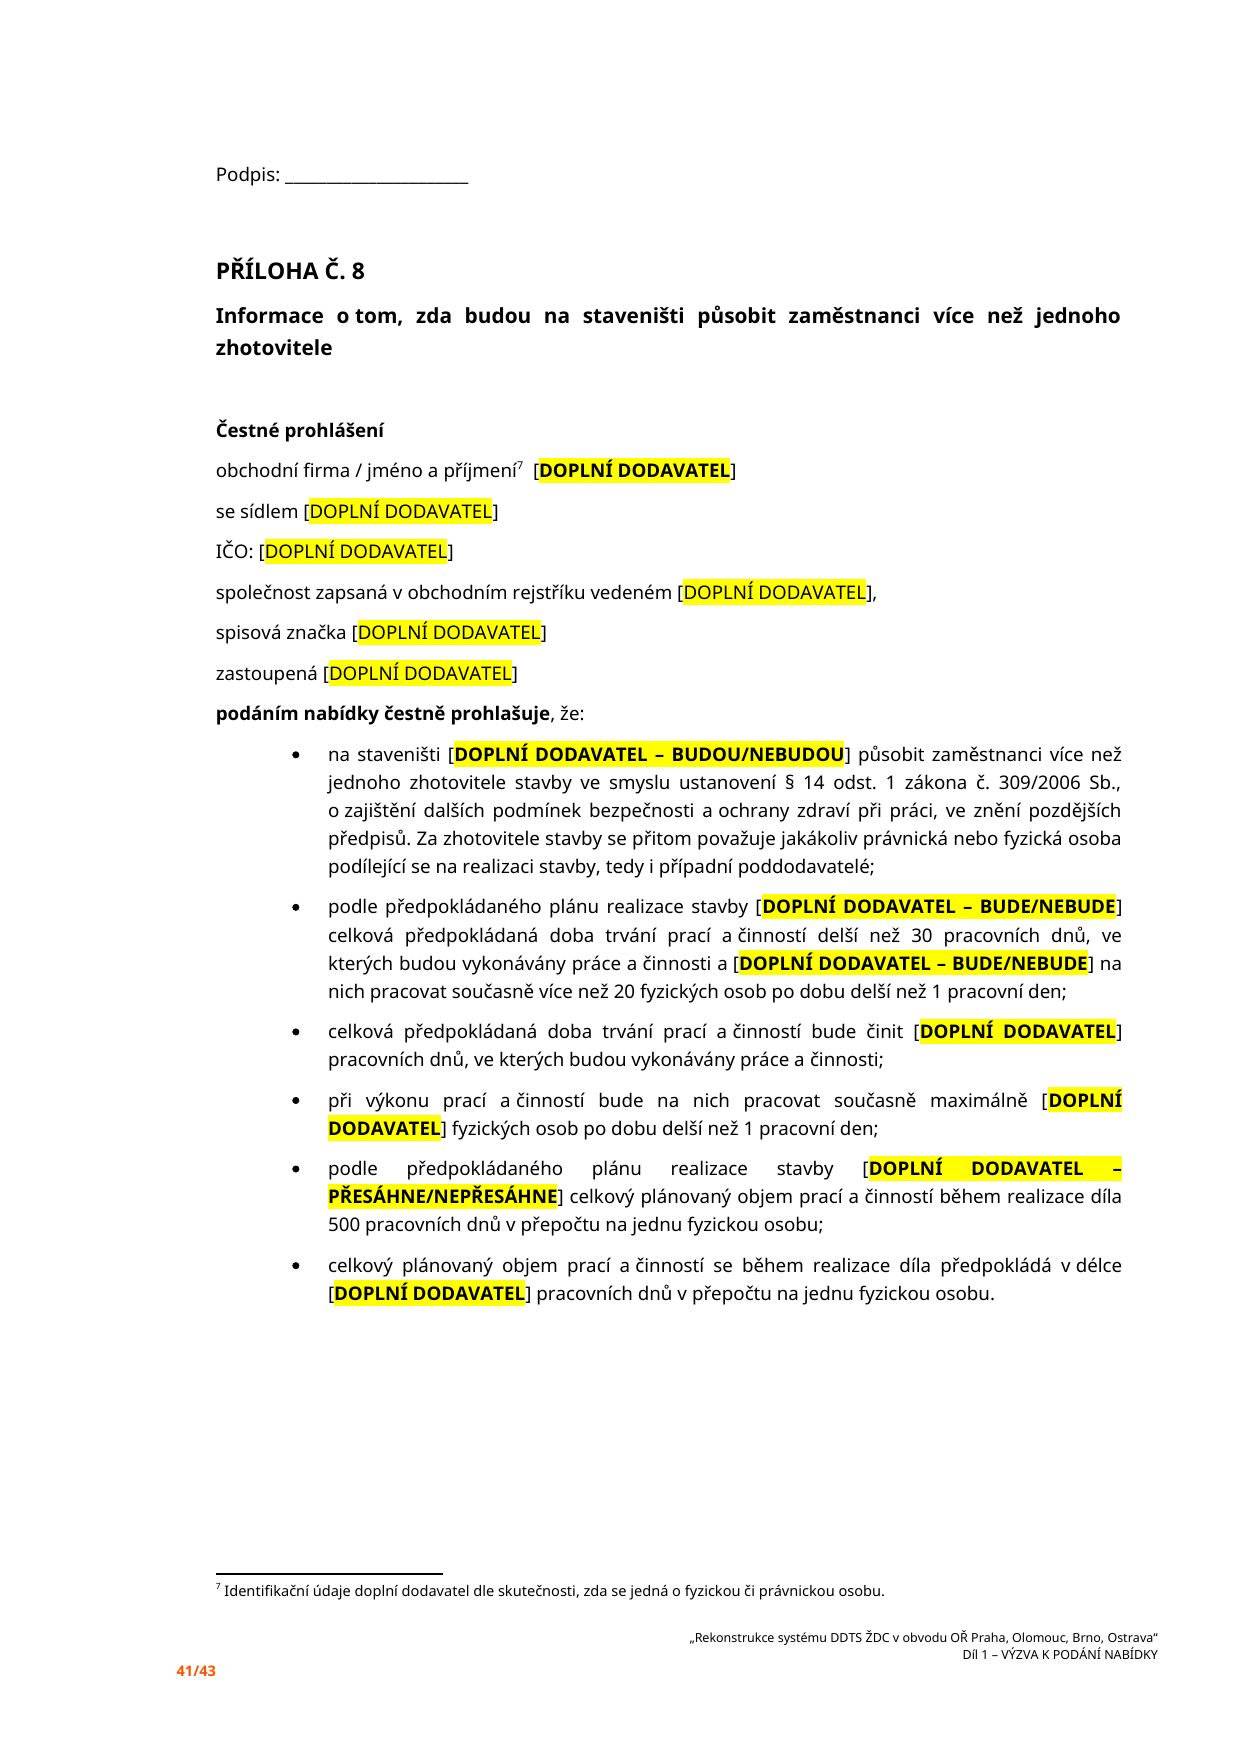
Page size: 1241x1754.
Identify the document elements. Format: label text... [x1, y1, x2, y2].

text celková předpokládaná doba trvání prací a činností bude činit [DOPLNÍ DODAVATEL] pracovních dnů, ve kterých budou vykonávány práce a činnosti; [292, 1018, 1122, 1072]
text spisová značka [DOPLNÍ DODAVATEL] [541, 620, 1122, 645]
text Čestné prohlášení [216, 417, 1122, 443]
text podáním nabídky čestně prohlašuje, že: [216, 701, 1122, 726]
text podle předpokládaného plánu realizace stavby [DOPLNÍ DODAVATEL – PŘESÁHNE/NEPŘESÁHNE] celkový plánovaný objem prací a činností během realizace díla 500 pracovních dnů v přepočtu na jednu fyzickou osobu; [292, 1156, 1122, 1237]
text na staveništi [DOPLNÍ DODAVATEL – BUDOU/NEBUDOU] působit zaměstnanci více než jednoho zhotovitele stavby ve smyslu ustanovení § 14 odst. 1 zákona č. 309/2006 Sb., o zajištění dalších podmínek bezpečnosti a ochrany zdraví při práci, ve znění pozdějších předpisů. Za zhotovitele stavby se přitom považuje jakákoliv právnická nebo fyzická osoba podílející se na realizaci stavby, tedy i případní poddodavatelé; [292, 741, 1122, 879]
text zastoupená [DOPLNÍ DODAVATEL] [216, 660, 329, 686]
text Příloha č. 8 [216, 255, 1122, 286]
text celkový plánovaný objem prací a činností se během realizace díla předpokládá v délce [DOPLNÍ DODAVATEL] pracovních dnů v přepočtu na jednu fyzickou osobu. [292, 1252, 1122, 1306]
text podle předpokládaného plánu realizace stavby [DOPLNÍ DODAVATEL – BUDE/NEBUDE] celková předpokládaná doba trvání prací a činností delší než 30 pracovních dnů, ve kterých budou vykonávány práce a činnosti a [DOPLNÍ DODAVATEL – BUDE/NEBUDE] na nich pracovat současně více než 20 fyzických osob po dobu delší než 1 pracovní den; [292, 894, 1122, 1003]
text zastoupená [DOPLNÍ DODAVATEL] [512, 660, 1122, 686]
text se sídlem [DOPLNÍ DODAVATEL] [216, 498, 309, 524]
text se sídlem [DOPLNÍ DODAVATEL] [492, 498, 1122, 524]
text obchodní firma / jméno a příjmení [DOPLNÍ DODAVATEL] [730, 458, 1122, 483]
text při výkonu prací a činností bude na nich pracovat současně maximálně [DOPLNÍ DODAVATEL] fyzických osob po dobu delší než 1 pracovní den; [292, 1087, 1122, 1141]
text Informace o tom, zda budou na staveništi působit zaměstnanci více než jednoho zhotovitele [216, 302, 1122, 361]
text společnost zapsaná v obchodním rejstříku vedeném [DOPLNÍ DODAVATEL], [866, 579, 1122, 605]
text obchodní firma / jméno a příjmení [DOPLNÍ DODAVATEL] [216, 458, 539, 483]
text IČO: [DOPLNÍ DODAVATEL] [447, 539, 1122, 564]
text Podpis: ______________________ [216, 161, 1122, 187]
text spisová značka [DOPLNÍ DODAVATEL] [216, 620, 358, 645]
text společnost zapsaná v obchodním rejstříku vedeném [DOPLNÍ DODAVATEL], [216, 579, 683, 605]
